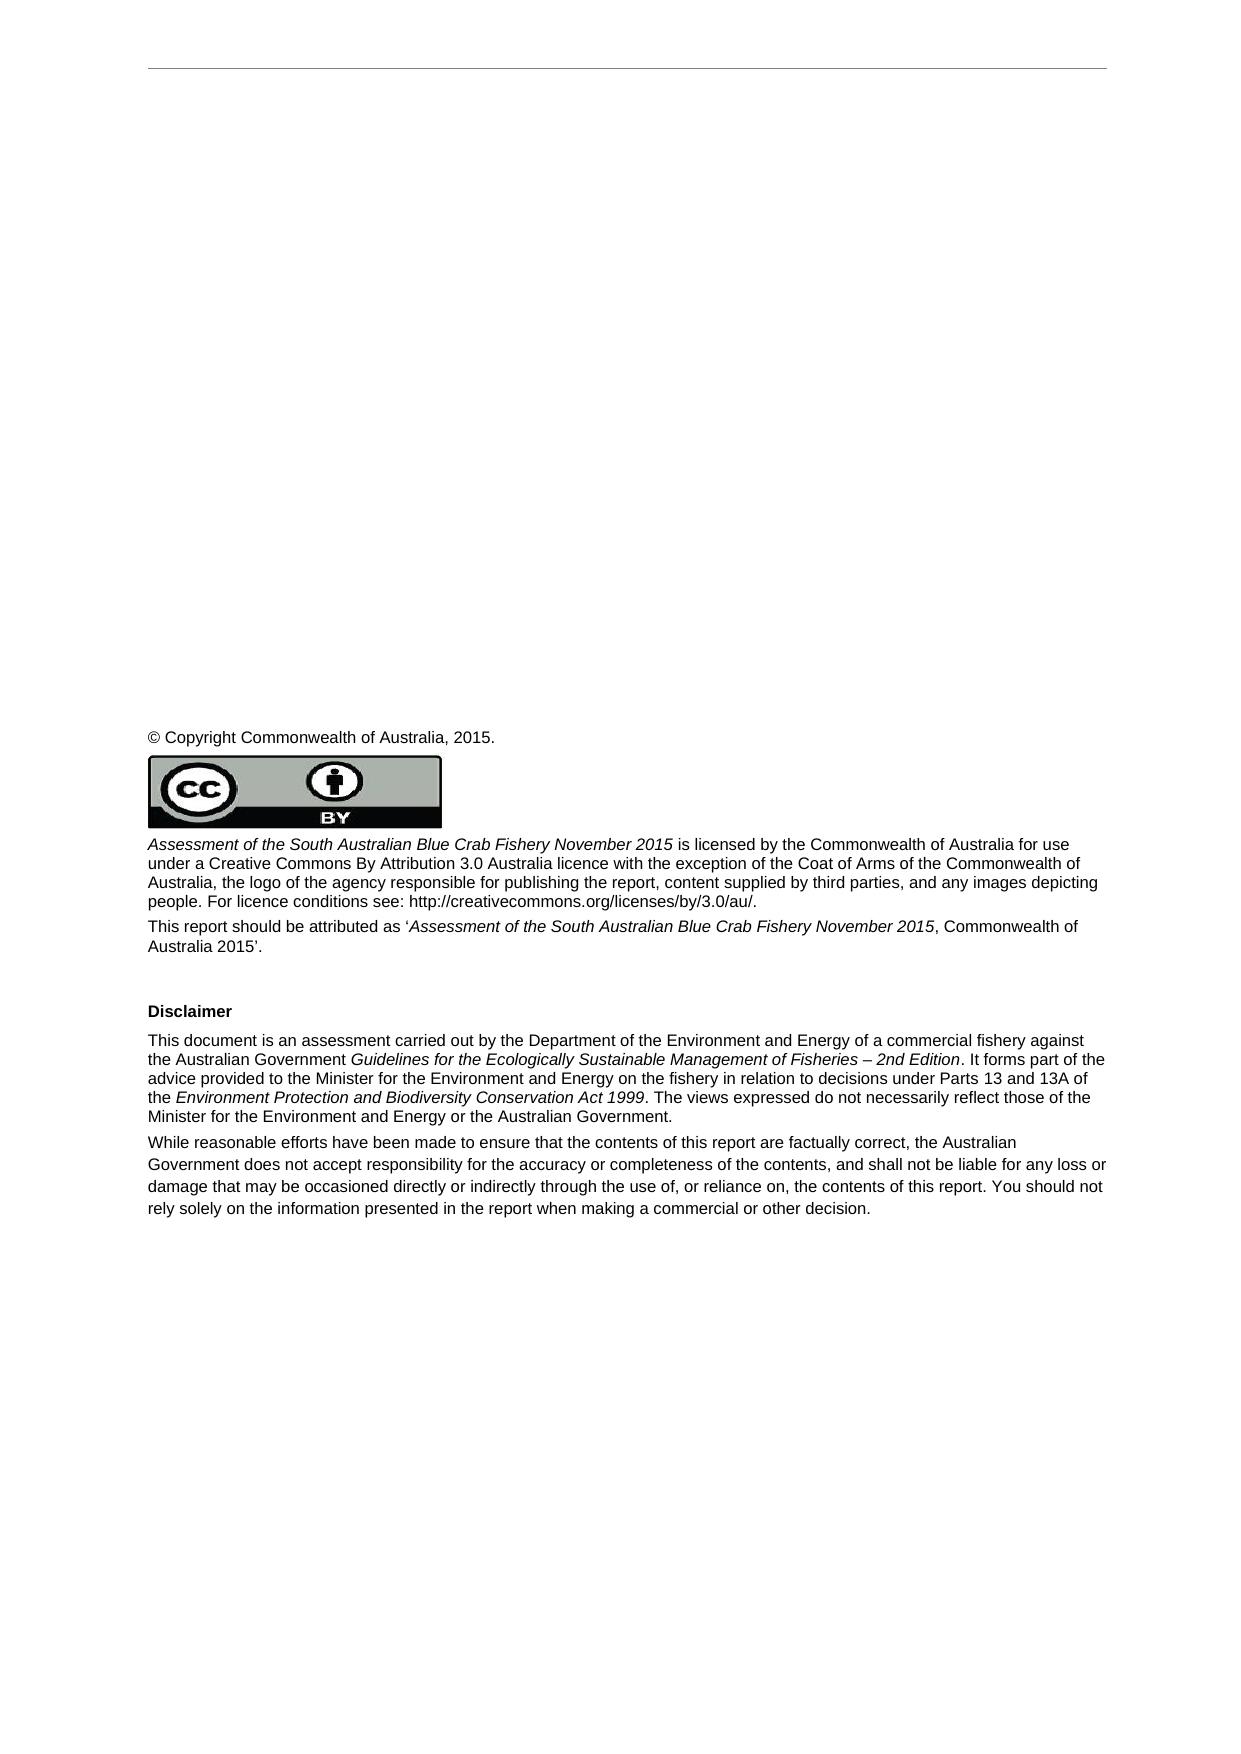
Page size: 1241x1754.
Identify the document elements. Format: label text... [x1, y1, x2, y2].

picture [147, 753, 445, 829]
text This document is an assessment carried out by the Department of the Environment and Energy of a commercial fishery against the Australian Government Guidelines for the Ecologically Sustainable Management of Fisheries – 2nd Edition. It forms part of the advice provided to the Minister for the Environment and Energy on the fishery in relation to decisions under Parts 13 and 13A of the Environment Protection and Biodiversity Conservation Act 1999. The views expressed do not necessarily reflect those of the Minister for the Environment and Energy or the Australian Government. [148, 1030, 1107, 1126]
text Disclaimer [148, 1002, 1107, 1021]
text While reasonable efforts have been made to ensure that the contents of this report are factually correct, the Australian Government does not accept responsibility for the accuracy or completeness of the contents, and shall not be liable for any loss or damage that may be occasioned directly or indirectly through the use of, or reliance on, the contents of this report. You should not rely solely on the information presented in the report when making a commercial or other decision. [148, 1132, 1107, 1218]
text Assessment of the South Australian Blue Crab Fishery November 2015 is licensed by the Commonwealth of Australia for use under a Creative Commons By Attribution 3.0 Australia licence with the exception of the Coat of Arms of the Commonwealth of Australia, the logo of the agency responsible for publishing the report, content supplied by third parties, and any images depicting people. For licence conditions see: http://creativecommons.org/licenses/by/3.0/au/. [148, 834, 1107, 911]
text © Copyright Commonwealth of Australia, 2015. [148, 728, 1107, 747]
text This report should be attributed as ‘Assessment of the South Australian Blue Crab Fishery November 2015, Commonwealth of Australia 2015’. [148, 917, 1107, 956]
